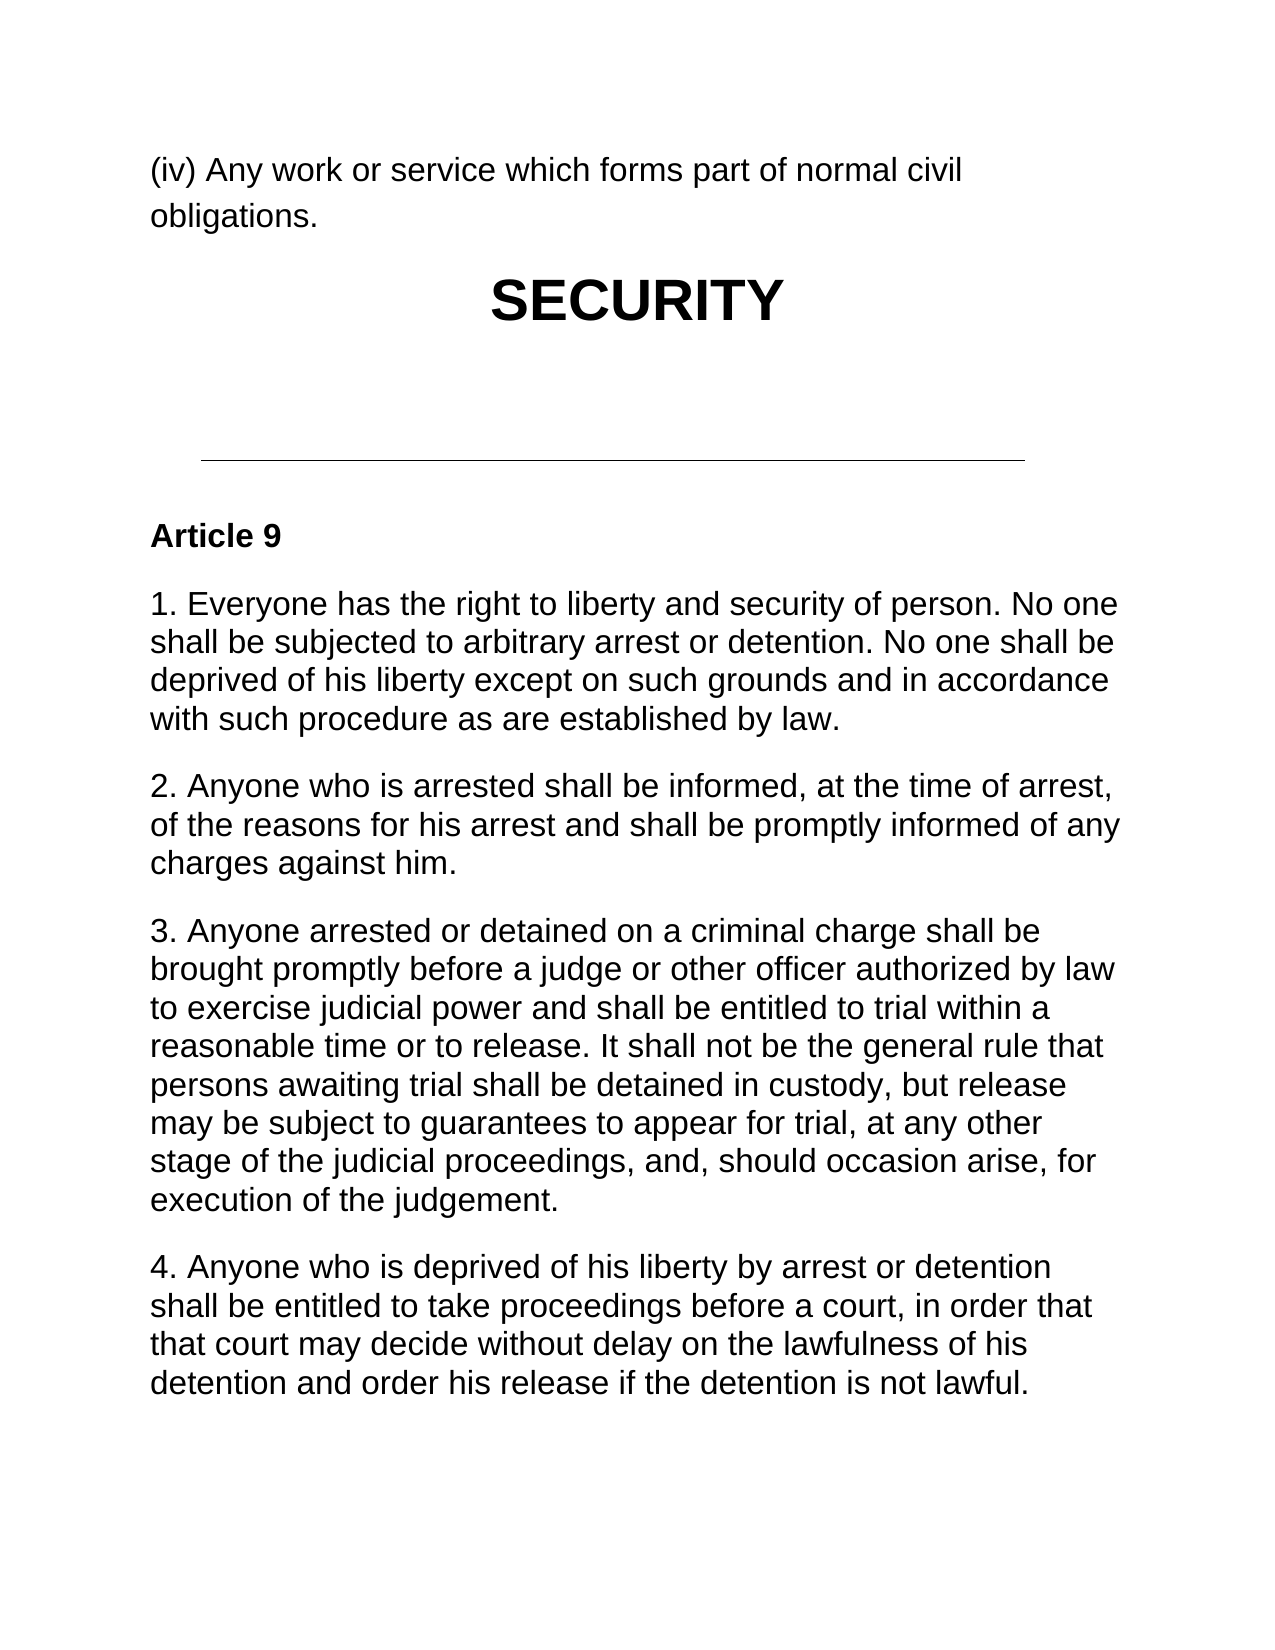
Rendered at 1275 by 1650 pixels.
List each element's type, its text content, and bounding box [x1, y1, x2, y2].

text SECURITY [150, 266, 1125, 333]
text 1. Everyone has the right to liberty and security of person. No one shall be subjected to arbitrary arrest or detention. No one shall be deprived of his liberty except on such grounds and in accordance with such procedure as are established by law. [150, 583, 1125, 737]
text 2. Anyone who is arrested shall be informed, at the time of arrest, of the reasons for his arrest and shall be promptly informed of any charges against him. [150, 766, 1125, 882]
text 3. Anyone arrested or detained on a criminal charge shall be brought promptly before a judge or other officer authorized by law to exercise judicial power and shall be entitled to trial within a reasonable time or to release. It shall not be the general rule that persons awaiting trial shall be detained in custody, but release may be subject to guarantees to appear for trial, at any other stage of the judicial proceedings, and, should occasion arise, for execution of the judgement. [150, 911, 1125, 1218]
text 4. Anyone who is deprived of his liberty by arrest or detention shall be entitled to take proceedings before a court, in order that that court may decide without delay on the lawfulness of his detention and order his release if the detention is not lawful. [150, 1248, 1125, 1401]
text Article 9 [150, 516, 1125, 554]
text (iv) Any work or service which forms part of normal civil obligations. [150, 150, 1125, 236]
